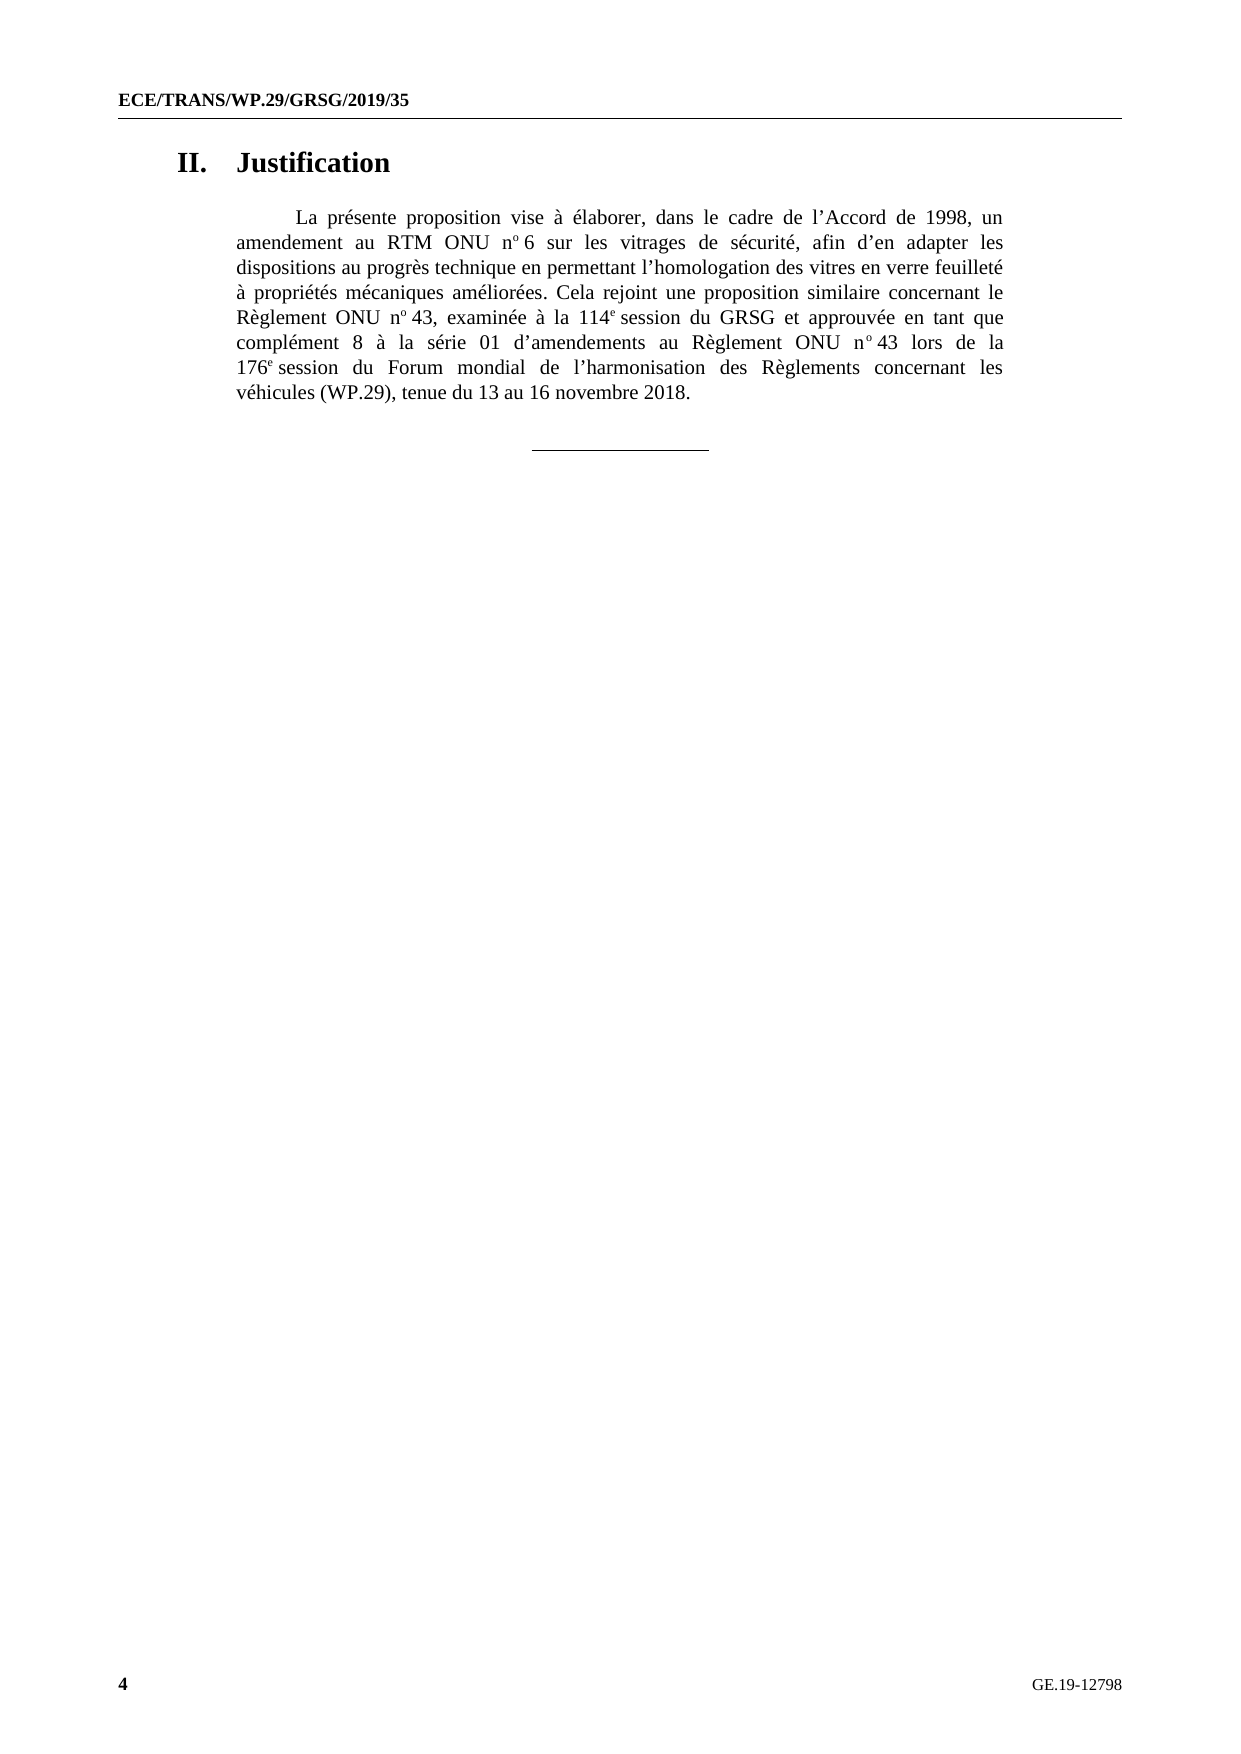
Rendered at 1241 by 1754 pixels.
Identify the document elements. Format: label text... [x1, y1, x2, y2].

text La présente proposition vise à élaborer, dans le cadre de l’Accord de 1998, un amendement au RTM ONU no 6 sur les vitrages de sécurité, afin d’en adapter les dispositions au progrès technique en permettant l’homologation des vitres en verre feuilleté à propriétés mécaniques améliorées. Cela rejoint une proposition similaire concernant le Règlement ONU no 43, examinée à la 114e session du GRSG et approuvée en tant que complément 8 à la série 01 d’amendements au Règlement ONU no 43 lors de la 176e session du Forum mondial de l’harmonisation des Règlements concernant les véhicules (WP.29), tenue du 13 au 16 novembre 2018. [236, 204, 1004, 404]
text II. Justification [118, 148, 1004, 179]
